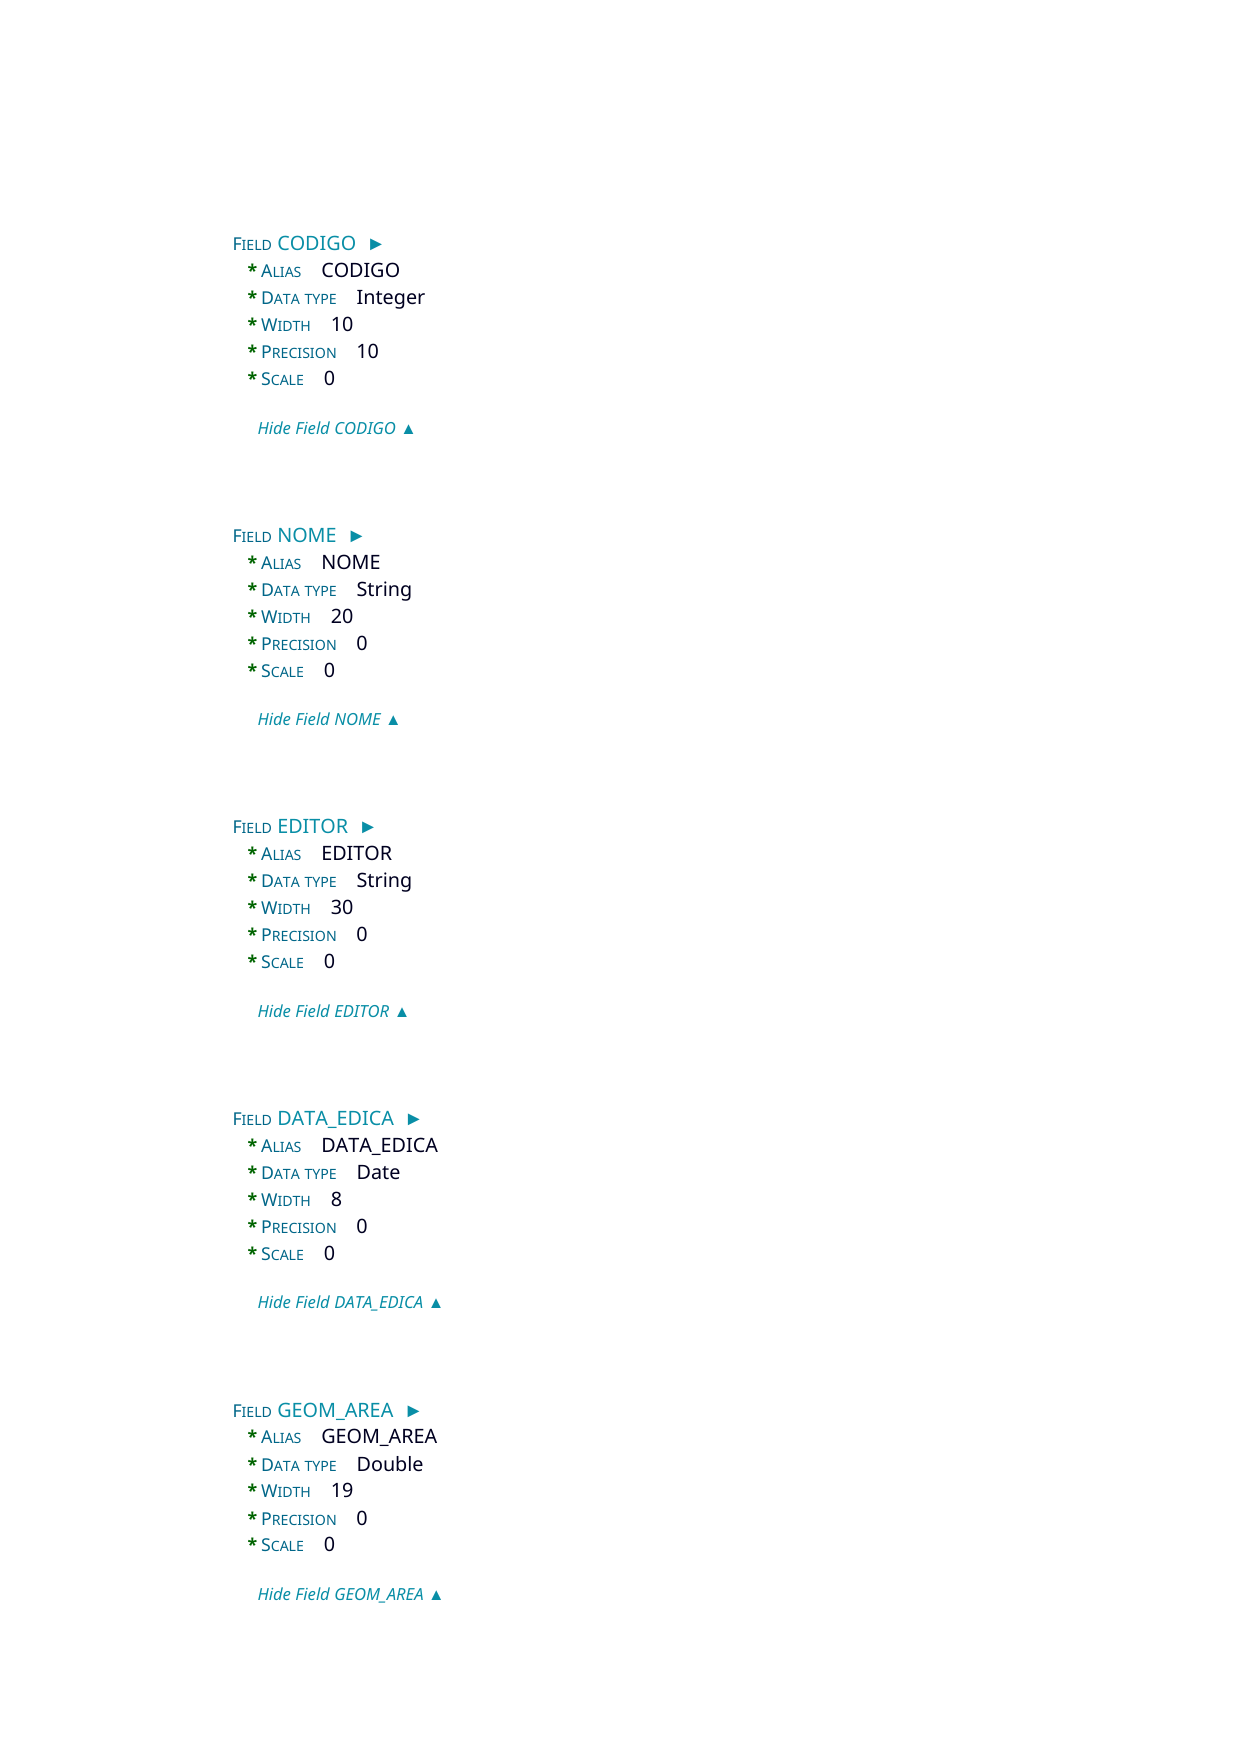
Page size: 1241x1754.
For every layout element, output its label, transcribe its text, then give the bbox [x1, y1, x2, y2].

picture [329, 586, 335, 596]
text * Scale 0 [247, 656, 1063, 683]
text Hide Field EDITOR ▲ [257, 999, 1063, 1022]
picture [329, 1169, 335, 1179]
text * Width 10 [247, 311, 1063, 337]
text * Data type String [247, 867, 1063, 894]
text * Scale 0 [247, 364, 1063, 391]
text * Precision 0 [247, 629, 1063, 656]
text * Precision 0 [247, 1212, 1063, 1239]
picture [272, 640, 276, 650]
text * Width 8 [247, 1185, 1063, 1212]
text * Data type Double [247, 1450, 1063, 1477]
text Field NOME ▼► [232, 521, 1063, 548]
text * Data type String [247, 575, 1063, 602]
text * Width 30 [247, 894, 1063, 921]
text Field GEOM_AREA ▼► [232, 1396, 1063, 1423]
text * Precision 0 [247, 921, 1063, 948]
text * Data type Integer [247, 283, 1063, 311]
text * Alias NOME [247, 548, 1063, 575]
picture [272, 1515, 276, 1525]
picture [329, 877, 335, 887]
text * Scale 0 [247, 1531, 1063, 1558]
text * Scale 0 [247, 1239, 1063, 1266]
text Hide Field DATA_EDICA ▲ [257, 1291, 1063, 1314]
text Field DATA_EDICA ▼► [232, 1104, 1063, 1131]
text * Width 19 [247, 1477, 1063, 1504]
text * Precision 0 [247, 1504, 1063, 1531]
text * Data type Date [247, 1158, 1063, 1185]
text Hide Field CODIGO ▲ [257, 416, 1063, 439]
text Hide Field GEOM_AREA ▲ [257, 1583, 1063, 1605]
text * Alias DATA_EDICA [247, 1131, 1063, 1158]
text Hide Field NOME ▲ [257, 708, 1063, 731]
picture [329, 294, 335, 304]
text * Width 20 [247, 602, 1063, 629]
text * Scale 0 [247, 948, 1063, 974]
picture [272, 348, 276, 358]
text * Precision 10 [247, 337, 1063, 364]
text * Alias EDITOR [247, 840, 1063, 867]
text Field CODIGO ▼► [232, 229, 1063, 257]
text Field EDITOR ▼► [232, 813, 1063, 840]
text * Alias CODIGO [247, 257, 1063, 283]
text * Alias GEOM_AREA [247, 1423, 1063, 1450]
picture [329, 1461, 335, 1471]
picture [272, 931, 276, 941]
picture [272, 1223, 276, 1233]
